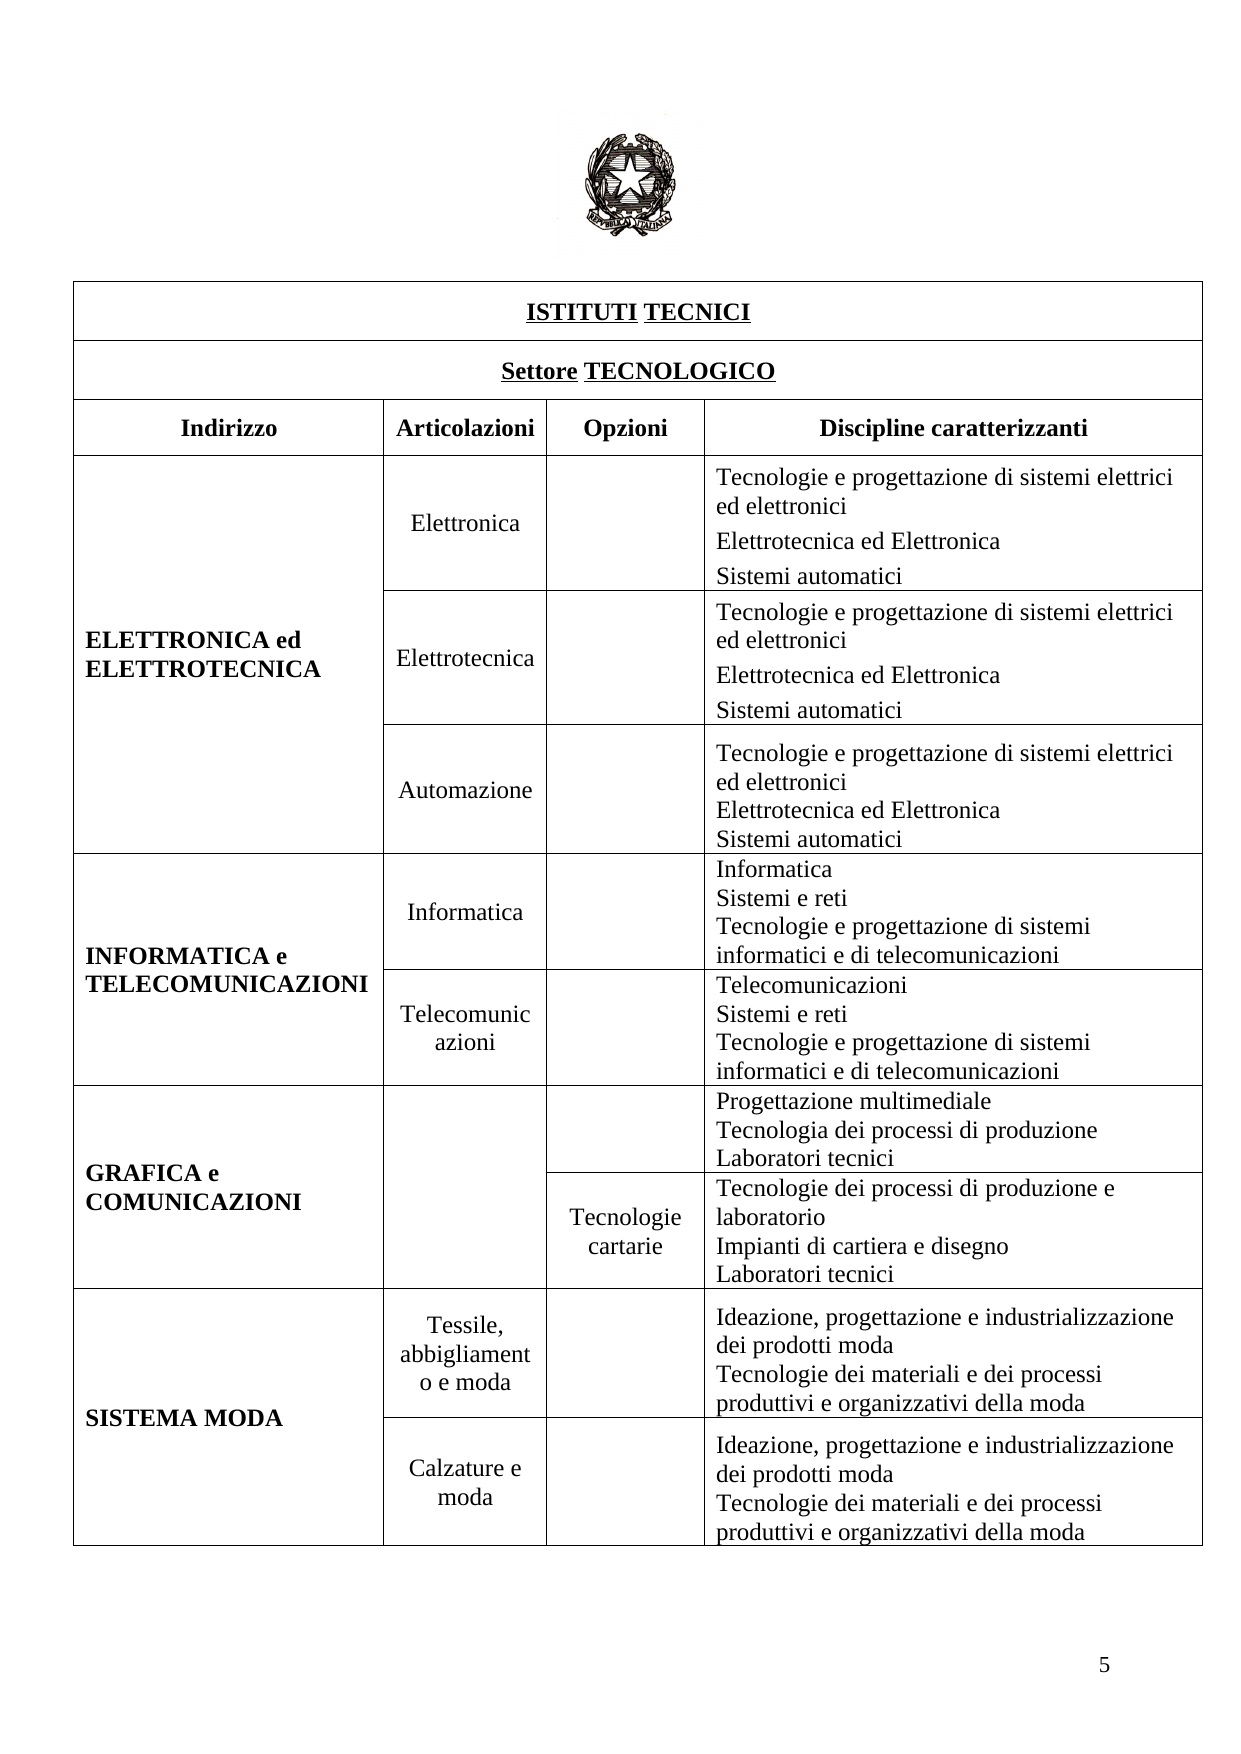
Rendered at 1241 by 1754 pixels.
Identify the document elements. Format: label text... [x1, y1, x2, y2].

table_cell Calzature e moda [384, 1418, 546, 1545]
table_cell Tessile, abbigliamento e moda [384, 1289, 546, 1417]
picture [556, 111, 702, 257]
table_cell Telecomunicazioni [384, 970, 546, 1085]
table_cell Indirizzo [74, 400, 383, 455]
table_cell SISTEMA MODA [74, 1289, 383, 1545]
table_cell Tecnologie e progettazione di sistemi elettrici ed elettronici Elettrotecnica ed Elettronica Sistemi automatici [705, 456, 1202, 589]
table_cell Settore TECNOLOGICO [74, 341, 1202, 399]
table_cell Ideazione, progettazione e industrializzazione dei prodotti moda Tecnologie dei materiali e dei processi produttivi e organizzativi della moda [705, 1418, 1202, 1545]
table_cell Telecomunicazioni Sistemi e reti Tecnologie e progettazione di sistemi informatici e di telecomunicazioni [705, 970, 1202, 1085]
table_cell Informatica Sistemi e reti Tecnologie e progettazione di sistemi informatici e di telecomunicazioni [705, 854, 1202, 969]
table_cell [547, 854, 704, 969]
table_cell ELETTRONICA ed ELETTROTECNICA [74, 456, 383, 853]
table_cell Automazione [384, 725, 546, 853]
table_cell Tecnologie cartarie [547, 1173, 704, 1288]
table_cell [547, 970, 704, 1085]
table_cell Tecnologie e progettazione di sistemi elettrici ed elettronici Elettrotecnica ed Elettronica Sistemi automatici [705, 591, 1202, 724]
table_cell Opzioni [547, 400, 704, 455]
table_cell [547, 456, 704, 589]
table_cell [547, 725, 704, 853]
table_cell Discipline caratterizzanti [705, 400, 1202, 455]
table_cell [384, 1086, 546, 1288]
table_cell Ideazione, progettazione e industrializzazione dei prodotti moda Tecnologie dei materiali e dei processi produttivi e organizzativi della moda [705, 1289, 1202, 1417]
table_cell [547, 1418, 704, 1545]
table_cell [547, 1289, 704, 1417]
table_cell Progettazione multimediale Tecnologia dei processi di produzione Laboratori tecnici [705, 1086, 1202, 1172]
table_cell Tecnologie e progettazione di sistemi elettrici ed elettronici Elettrotecnica ed Elettronica Sistemi automatici [705, 725, 1202, 853]
table_cell [547, 1086, 704, 1172]
table_cell Informatica [384, 854, 546, 969]
table_cell Elettronica [384, 456, 546, 589]
table_cell INFORMATICA e TELECOMUNICAZIONI [74, 854, 383, 1085]
table_header ISTITUTI TECNICI [74, 282, 1202, 340]
table_cell Articolazioni [384, 400, 546, 455]
table_cell Elettrotecnica [384, 591, 546, 724]
table_cell [547, 591, 704, 724]
table_cell Tecnologie dei processi di produzione e laboratorio Impianti di cartiera e disegno Laboratori tecnici [705, 1173, 1202, 1288]
table_cell GRAFICA e COMUNICAZIONI [74, 1086, 383, 1288]
